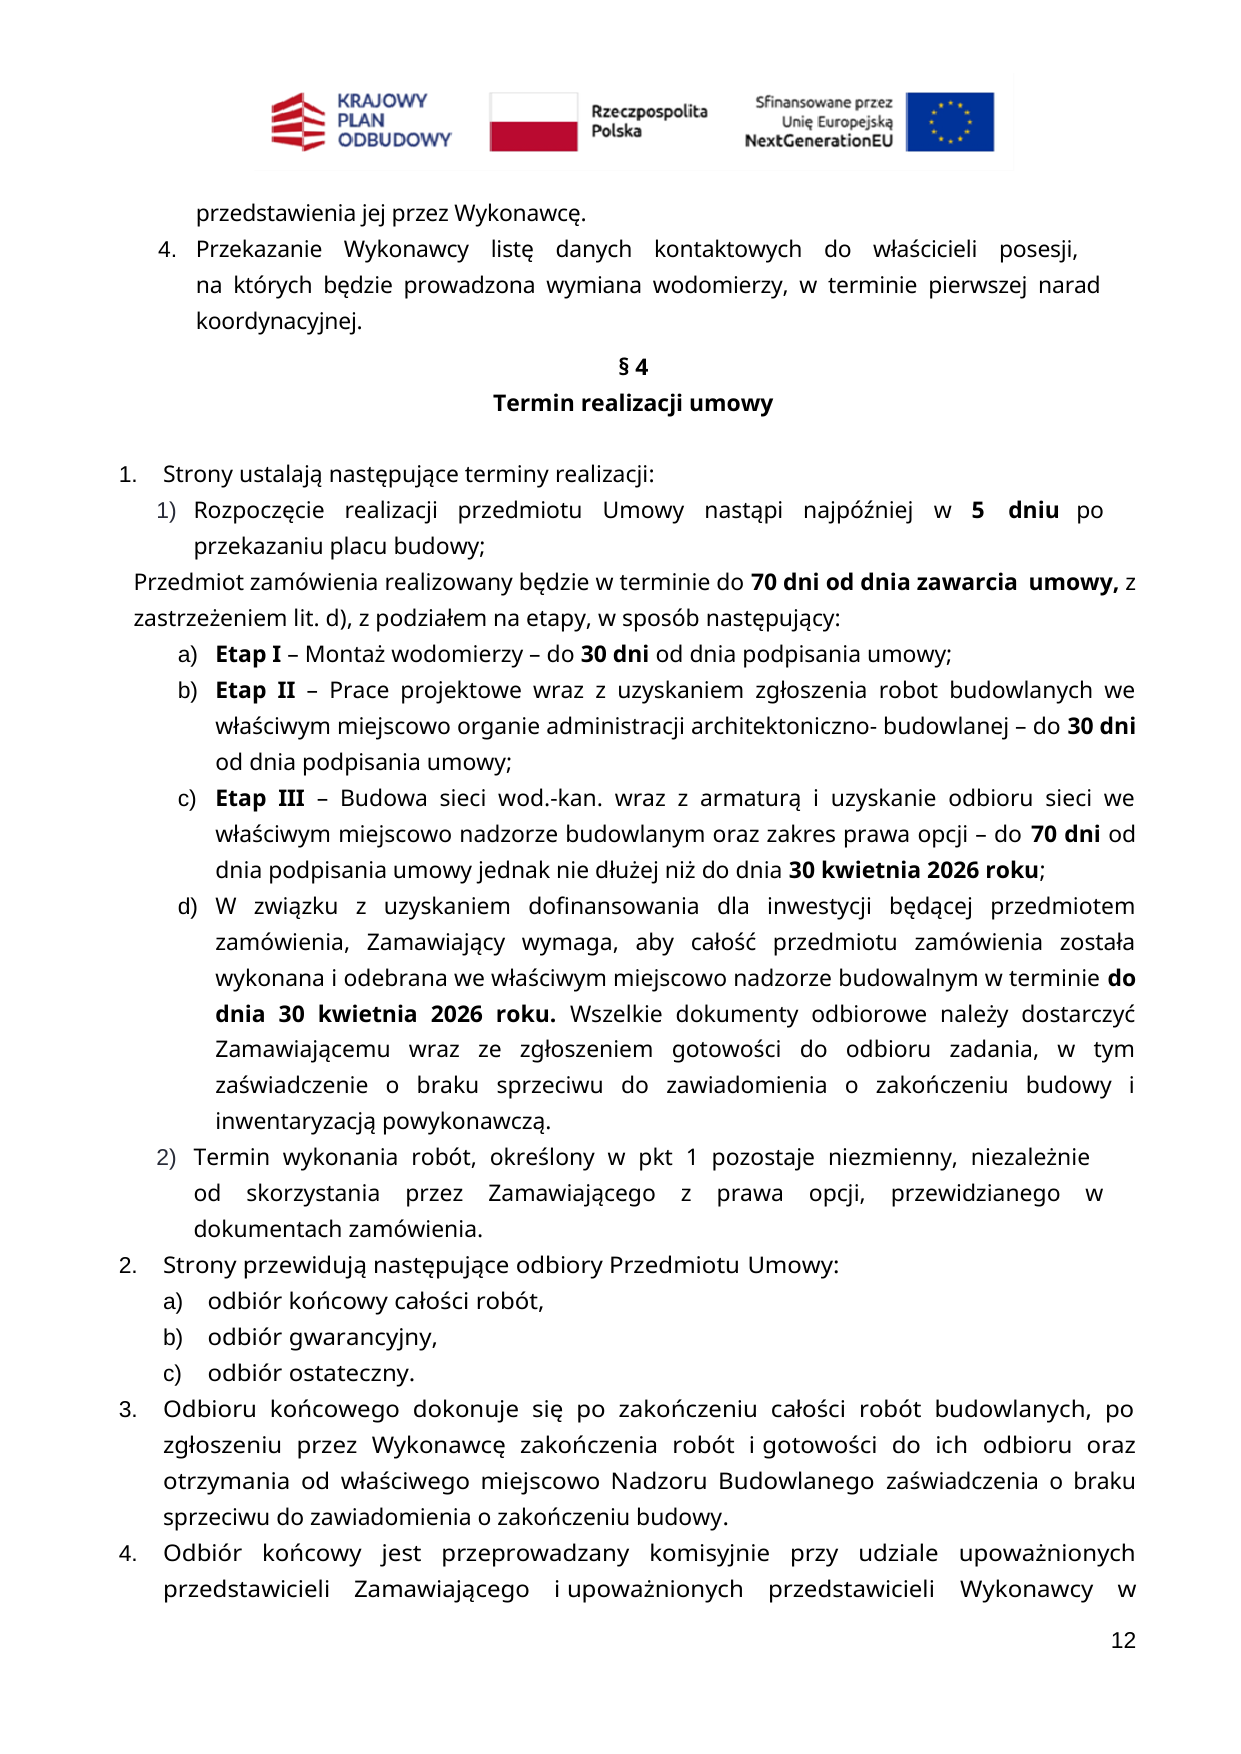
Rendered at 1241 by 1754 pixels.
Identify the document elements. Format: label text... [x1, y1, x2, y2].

list Przekazanie Wykonawcy listę danych kontaktowych do właścicieli posesji, na których będzie prowadzona wymiana wodomierzy, w terminie pierwszej narad koordynacyjnej. [158, 233, 1101, 336]
list Strony przewidują następujące odbiory Przedmiotu Umowy: [118, 1249, 1136, 1280]
list Strony ustalają następujące terminy realizacji: [118, 458, 1136, 489]
list Odbioru końcowego dokonuje się po zakończeniu całości robót budowlanych, po zgłoszeniu przez Wykonawcę zakończenia robót i gotowości do ich odbioru oraz otrzymania od właściwego miejscowo Nadzoru Budowlanego zaświadczenia o braku sprzeciwu do zawiadomienia o zakończeniu budowy. [118, 1393, 1136, 1532]
list Etap III – Budowa sieci wod.-kan. wraz z armaturą i uzyskanie odbioru sieci we właściwym miejscowo nadzorze budowlanym oraz zakres prawa opcji – do 70 dni od dnia podpisania umowy jednak nie dłużej niż do dnia 30 kwietnia 2026 roku; [178, 782, 1136, 885]
list Termin wykonania robót, określony w pkt 1 pozostaje niezmienny, niezależnie od skorzystania przez Zamawiającego z prawa opcji, przewidzianego w dokumentach zamówienia. [156, 1141, 1104, 1244]
list Etap II – Prace projektowe wraz z uzyskaniem zgłoszenia robot budowlanych we właściwym miejscowo organie administracji architektoniczno- budowlanej – do 30 dni od dnia podpisania umowy; [178, 674, 1136, 777]
list Rozpoczęcie realizacji przedmiotu Umowy nastąpi najpóźniej w 5 dniu po przekazaniu placu budowy; [156, 494, 1104, 561]
list W związku z uzyskaniem dofinansowania dla inwestycji będącej przedmiotem zamówienia, Zamawiający wymaga, aby całość przedmiotu zamówienia została wykonana i odebrana we właściwym miejscowo nadzorze budowalnym w terminie do dnia 30 kwietnia 2026 roku. Wszelkie dokumenty odbiorowe należy dostarczyć Zamawiającemu wraz ze zgłoszeniem gotowości do odbioru zadania, w tym zaświadczenie o braku sprzeciwu do zawiadomienia o zakończeniu budowy i inwentaryzacją powykonawczą. [178, 890, 1136, 1137]
subtitle Termin realizacji umowy [142, 386, 1124, 418]
text Przedmiot zamówienia realizowany będzie w terminie do 70 dni od dnia zawarcia umowy, z zastrzeżeniem lit. d), z podziałem na etapy, w sposób następujący: [133, 566, 1136, 633]
list odbiór ostateczny. [163, 1357, 1136, 1388]
list odbiór gwarancyjny, [163, 1321, 1136, 1352]
text § 4 [142, 351, 1124, 382]
list Etap I – Montaż wodomierzy – do 30 dni od dnia podpisania umowy; [178, 638, 1120, 669]
picture [254, 73, 1016, 171]
list Zamawiający dokona sprawdzenia dokumentacji projektowej w ciągu 5 dni od dnia przedstawienia jej przez Wykonawcę. [158, 197, 1101, 228]
list odbiór końcowy całości robót, [163, 1285, 1136, 1316]
